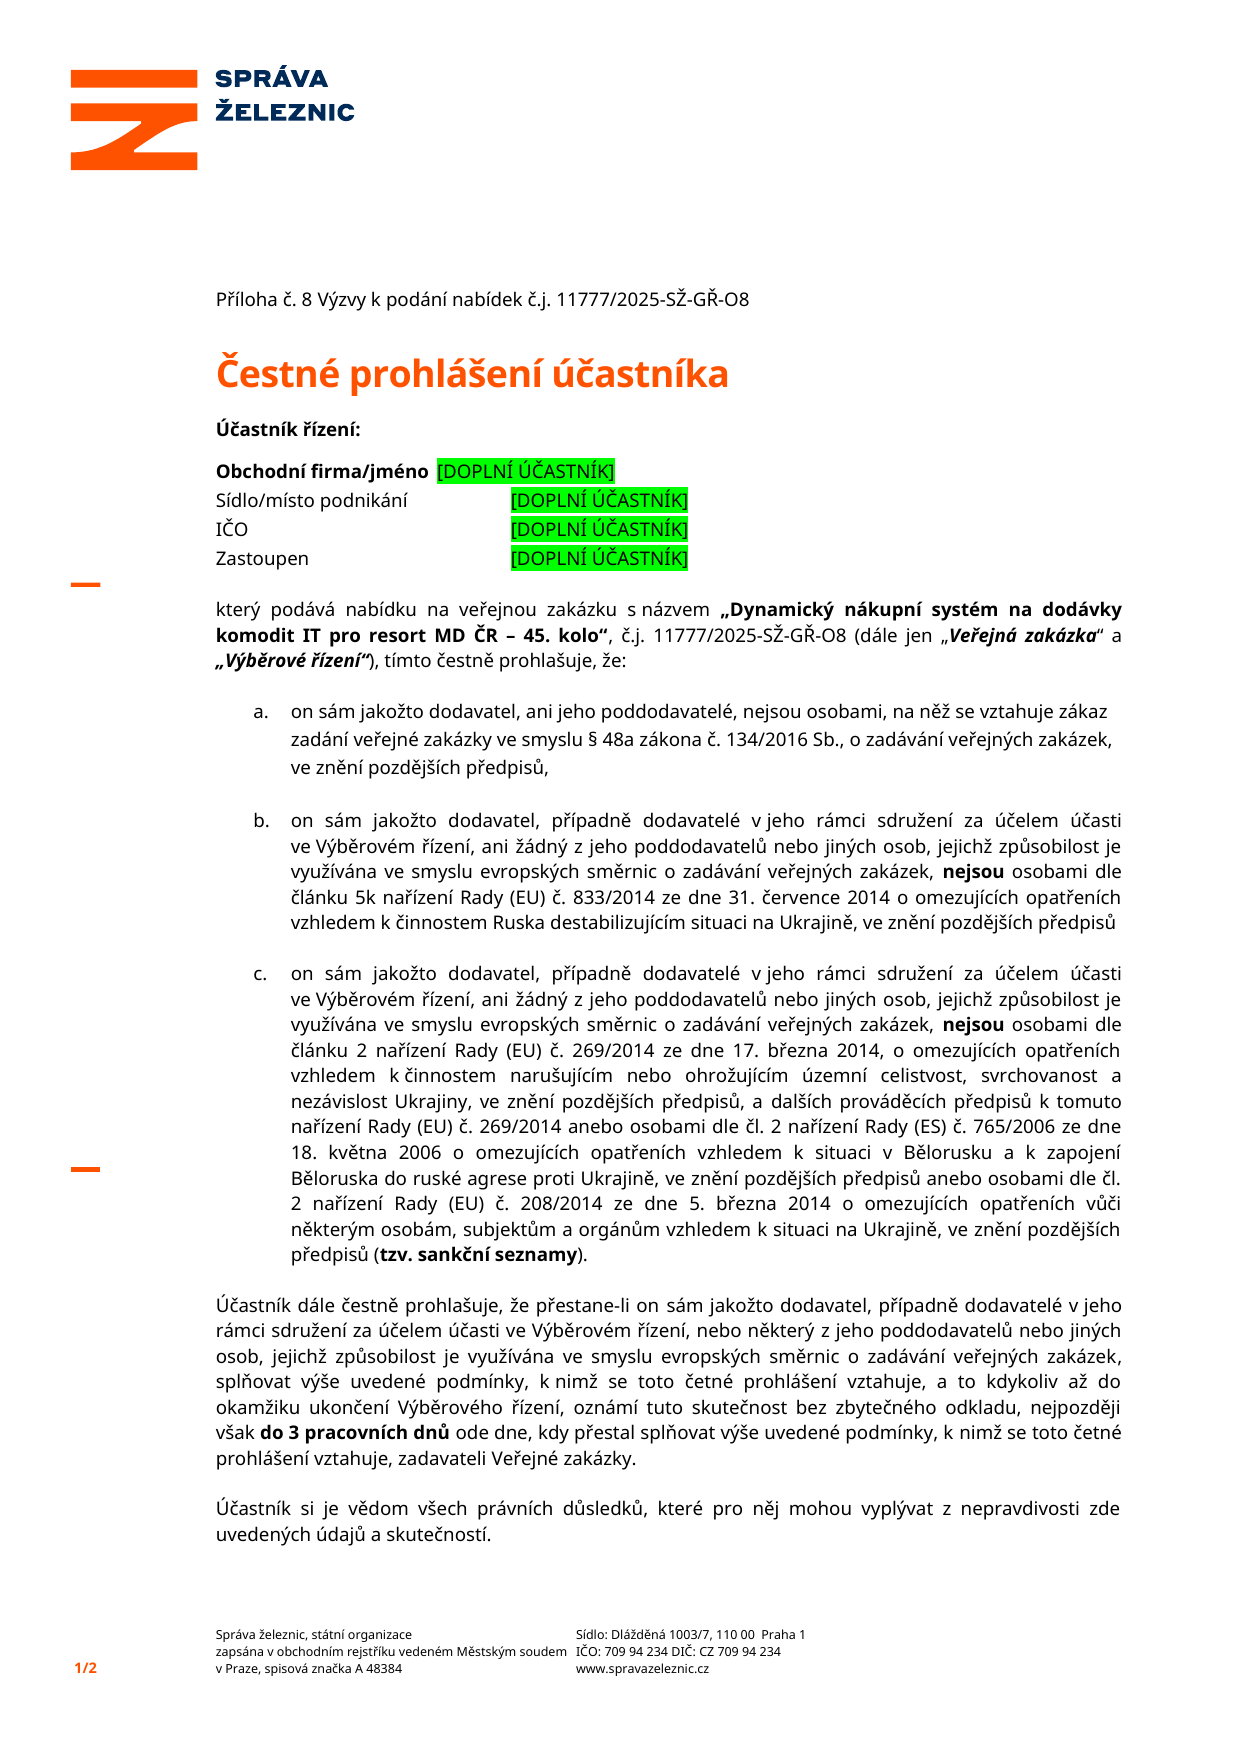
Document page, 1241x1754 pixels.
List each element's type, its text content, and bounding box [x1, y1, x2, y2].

text který podává nabídku na veřejnou zakázku s názvem „Dynamický nákupní systém na dodávky komodit IT pro resort MD ČR – 45. kolo“, č.j. 11777/2025-SŽ-GŘ-O8 (dále jen „Veřejná zakázka“ a „Výběrové řízení“), tímto čestně prohlašuje, že: [216, 596, 1122, 673]
text IČO [DOPLNÍ ÚČASTNÍK] [216, 513, 1122, 542]
text Zastoupen [DOPLNÍ ÚČASTNÍK] [216, 542, 1122, 571]
text Účastník si je vědom všech právních důsledků, které pro něj mohou vyplývat z nepravdivosti zde uvedených údajů a skutečností. [216, 1496, 1122, 1547]
text Sídlo/místo podnikání [DOPLNÍ ÚČASTNÍK] [216, 484, 1122, 513]
text Příloha č. 8 Výzvy k podání nabídek č.j. 11777/2025-SŽ-GŘ-O8 [216, 286, 1122, 311]
text Obchodní firma/jméno [DOPLNÍ ÚČASTNÍK] [216, 455, 1122, 484]
subtitle Čestné prohlášení účastníka [216, 347, 1122, 398]
list on sám jakožto dodavatel, ani jeho poddodavatelé, nejsou osobami, na něž se vztahuje zákaz zadání veřejné zakázky ve smyslu § 48a zákona č. 134/2016 Sb., o zadávání veřejných zakázek, ve znění pozdějších předpisů, [253, 698, 1122, 779]
list on sám jakožto dodavatel, případně dodavatelé v jeho rámci sdružení za účelem účasti ve Výběrovém řízení, ani žádný z jeho poddodavatelů nebo jiných osob, jejichž způsobilost je využívána ve smyslu evropských směrnic o zadávání veřejných zakázek, nejsou osobami dle článku 2 nařízení Rady (EU) č. 269/2014 ze dne 17. března 2014, o omezujících opatřeních vzhledem k činnostem narušujícím nebo ohrožujícím územní celistvost, svrchovanost a nezávislost Ukrajiny, ve znění pozdějších předpisů, a dalších prováděcích předpisů k tomuto nařízení Rady (EU) č. 269/2014 anebo osobami dle čl. 2 nařízení Rady (ES) č. 765/2006 ze dne 18. května 2006 o omezujících opatřeních vzhledem k situaci v Bělorusku a k zapojení Běloruska do ruské agrese proti Ukrajině, ve znění pozdějších předpisů anebo osobami dle čl. 2 nařízení Rady (EU) č. 208/2014 ze dne 5. března 2014 o omezujících opatřeních vůči některým osobám, subjektům a orgánům vzhledem k situaci na Ukrajině, ve znění pozdějších předpisů (tzv. sankční seznamy). [253, 961, 1122, 1267]
text Účastník dále čestně prohlašuje, že přestane-li on sám jakožto dodavatel, případně dodavatelé v jeho rámci sdružení za účelem účasti ve Výběrovém řízení, nebo některý z jeho poddodavatelů nebo jiných osob, jejichž způsobilost je využívána ve smyslu evropských směrnic o zadávání veřejných zakázek, splňovat výše uvedené podmínky, k nimž se toto četné prohlášení vztahuje, a to kdykoliv až do okamžiku ukončení Výběrového řízení, oznámí tuto skutečnost bez zbytečného odkladu, nejpozději však do 3 pracovních dnů ode dne, kdy přestal splňovat výše uvedené podmínky, k nimž se toto četné prohlášení vztahuje, zadavateli Veřejné zakázky. [216, 1292, 1122, 1471]
list on sám jakožto dodavatel, případně dodavatelé v jeho rámci sdružení za účelem účasti ve Výběrovém řízení, ani žádný z jeho poddodavatelů nebo jiných osob, jejichž způsobilost je využívána ve smyslu evropských směrnic o zadávání veřejných zakázek, nejsou osobami dle článku 5k nařízení Rady (EU) č. 833/2014 ze dne 31. července 2014 o omezujících opatřeních vzhledem k činnostem Ruska destabilizujícím situaci na Ukrajině, ve znění pozdějších předpisů [253, 808, 1122, 935]
text Účastník řízení: [216, 412, 1122, 443]
